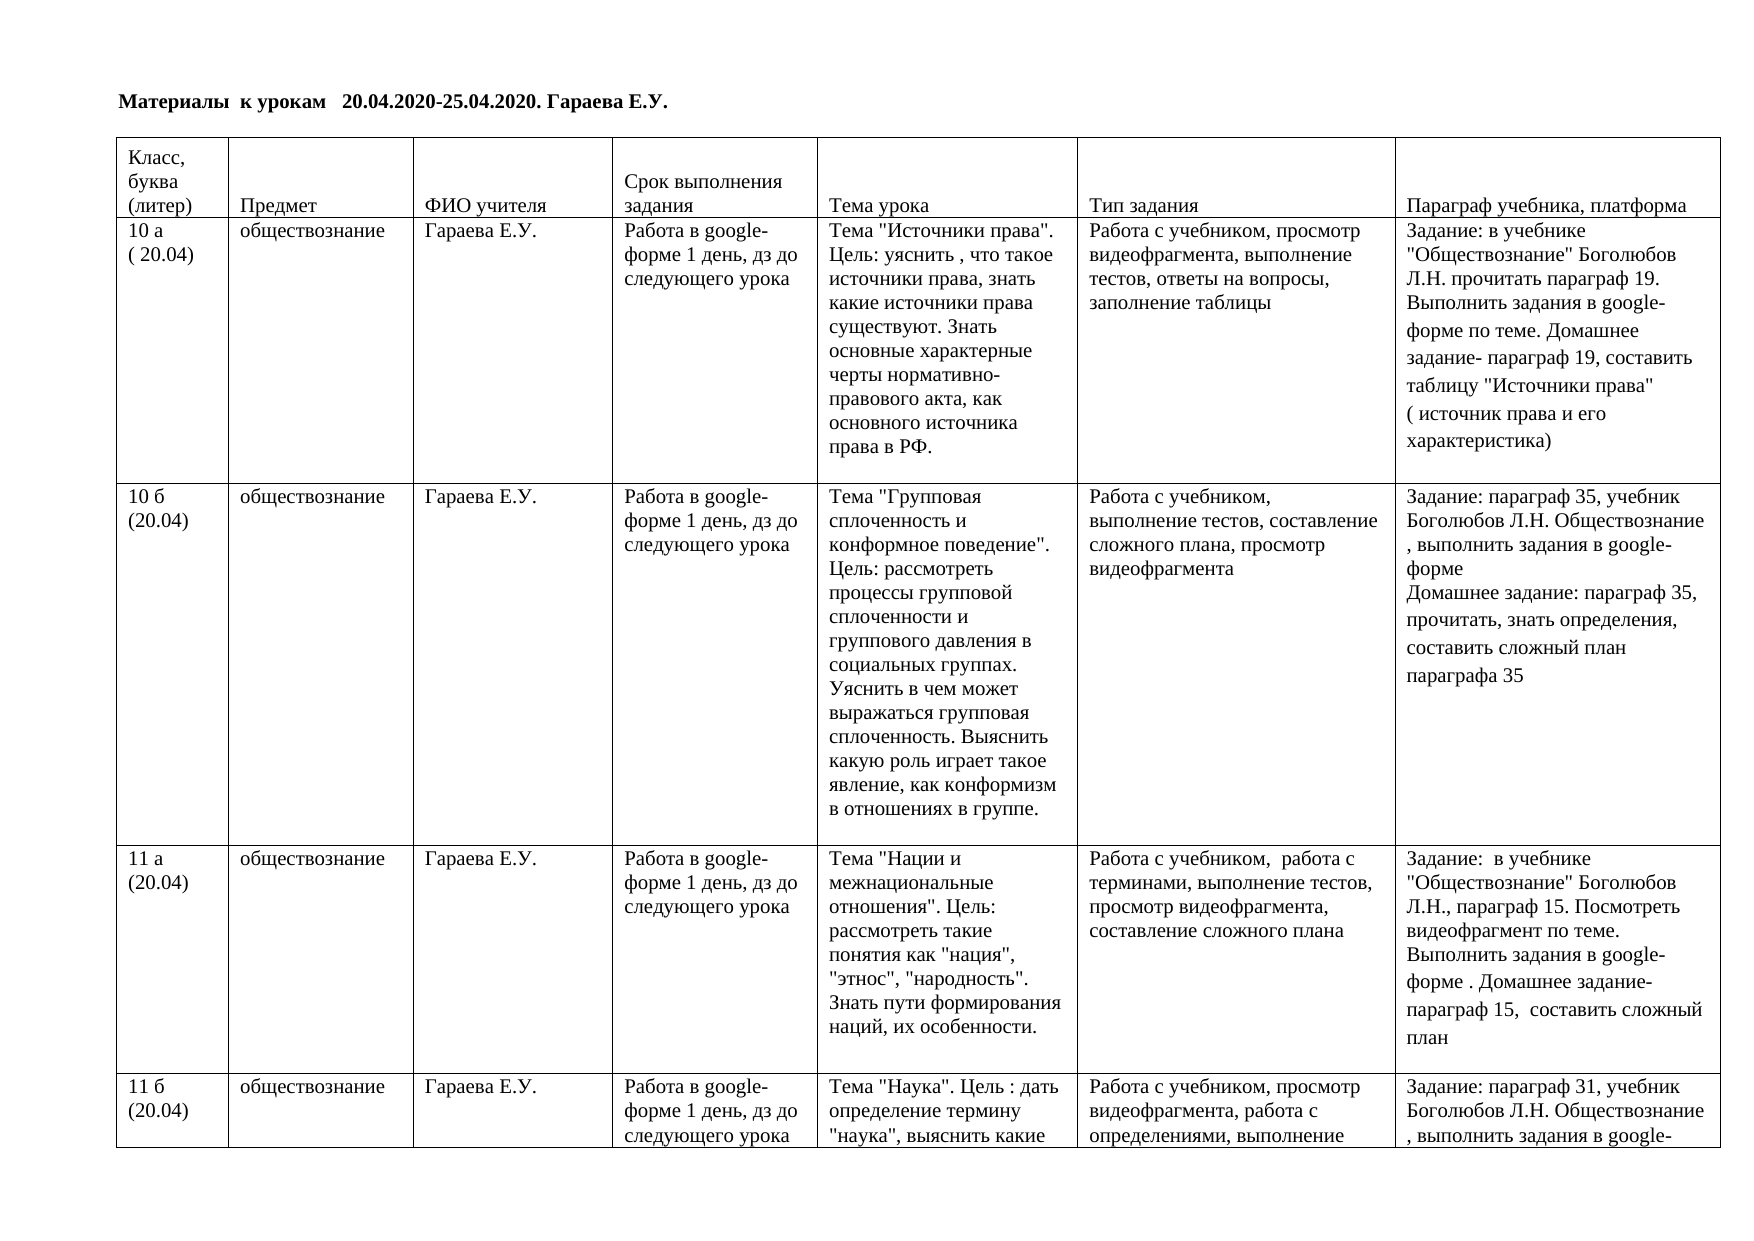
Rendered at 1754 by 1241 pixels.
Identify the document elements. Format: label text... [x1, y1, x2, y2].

table_header Тема урока [818, 138, 1077, 217]
table_cell Тема "Нации и межнациональные отношения". Цель: рассмотреть такие понятия как "нация", "этнос", "народность". Знать пути формирования наций, их особенности. [818, 846, 1077, 1073]
table_cell Гараева Е.У. [414, 484, 612, 844]
table_cell обществознание [229, 218, 413, 482]
table_cell 10 а ( 20.04) [117, 218, 228, 482]
table_cell Задание: параграф 35, учебник Боголюбов Л.Н. Обществознание , выполнить задания в google- форме Домашнее задание: параграф 35, прочитать, знать определения, составить сложный план параграфа 35 [1396, 484, 1720, 844]
table_cell Работа в google- форме 1 день, дз до следующего урока [613, 484, 817, 844]
table_header Предмет [229, 138, 413, 217]
table_cell Работа в google- форме 1 день, дз до следующего урока [613, 846, 817, 1073]
table_header Тип задания [1078, 138, 1395, 217]
table_cell Тема "Источники права". Цель: уяснить , что такое источники права, знать какие источники права существуют. Знать основные характерные черты нормативно-правового акта, как основного источника права в РФ. [818, 218, 1077, 482]
table_cell 11 б (20.04) [117, 1074, 228, 1147]
table_cell Тема "Групповая сплоченность и конформное поведение". Цель: рассмотреть процессы групповой сплоченности и группового давления в социальных группах. Уяснить в чем может выражаться групповая сплоченность. Выяснить какую роль играет такое явление, как конформизм в отношениях в группе. [818, 484, 1077, 844]
table_cell Работа с учебником, просмотр видеофрагмента, выполнение тестов, ответы на вопросы, заполнение таблицы [1078, 218, 1395, 482]
table_header Срок выполнения задания [613, 138, 817, 217]
table_cell Работа с учебником, работа с терминами, выполнение тестов, просмотр видеофрагмента, составление сложного плана [1078, 846, 1395, 1073]
table_cell Работа в google- форме 1 день, дз до следующего урока [613, 218, 817, 482]
table_cell Гараева Е.У. [414, 846, 612, 1073]
table_header ФИО учителя [414, 138, 612, 217]
table_cell Работа с учебником, выполнение тестов, составление сложного плана, просмотр видеофрагмента [1078, 484, 1395, 844]
table_cell Задание: в учебнике "Обществознание" Боголюбов Л.Н. прочитать параграф 19. Выполнить задания в google- форме по теме. Домашнее задание- параграф 19, составить таблицу "Источники права" ( источник права и его характеристика) [1396, 218, 1720, 482]
table_cell обществознание [229, 484, 413, 844]
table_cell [1078, 1074, 1395, 1147]
table_header Класс, буква (литер) [117, 138, 228, 217]
table_cell Гараева Е.У. [414, 218, 612, 482]
table_header Параграф учебника, платформа [1396, 138, 1720, 217]
table_cell обществознание [229, 846, 413, 1073]
table_cell 11 а (20.04) [117, 846, 228, 1073]
text Материалы к урокам 20.04.2020-25.04.2020. Гараева Е.У. [118, 89, 1636, 113]
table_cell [613, 1074, 817, 1147]
table_cell обществознание [229, 1074, 413, 1147]
table_cell Гараева Е.У. [414, 1074, 612, 1147]
table_cell 10 б (20.04) [117, 484, 228, 844]
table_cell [1396, 1074, 1720, 1147]
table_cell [818, 1074, 1077, 1147]
table_cell Задание: в учебнике "Обществознание" Боголюбов Л.Н., параграф 15. Посмотреть видеофрагмент по теме. Выполнить задания в google- форме . Домашнее задание- параграф 15, составить сложный план [1396, 846, 1720, 1073]
